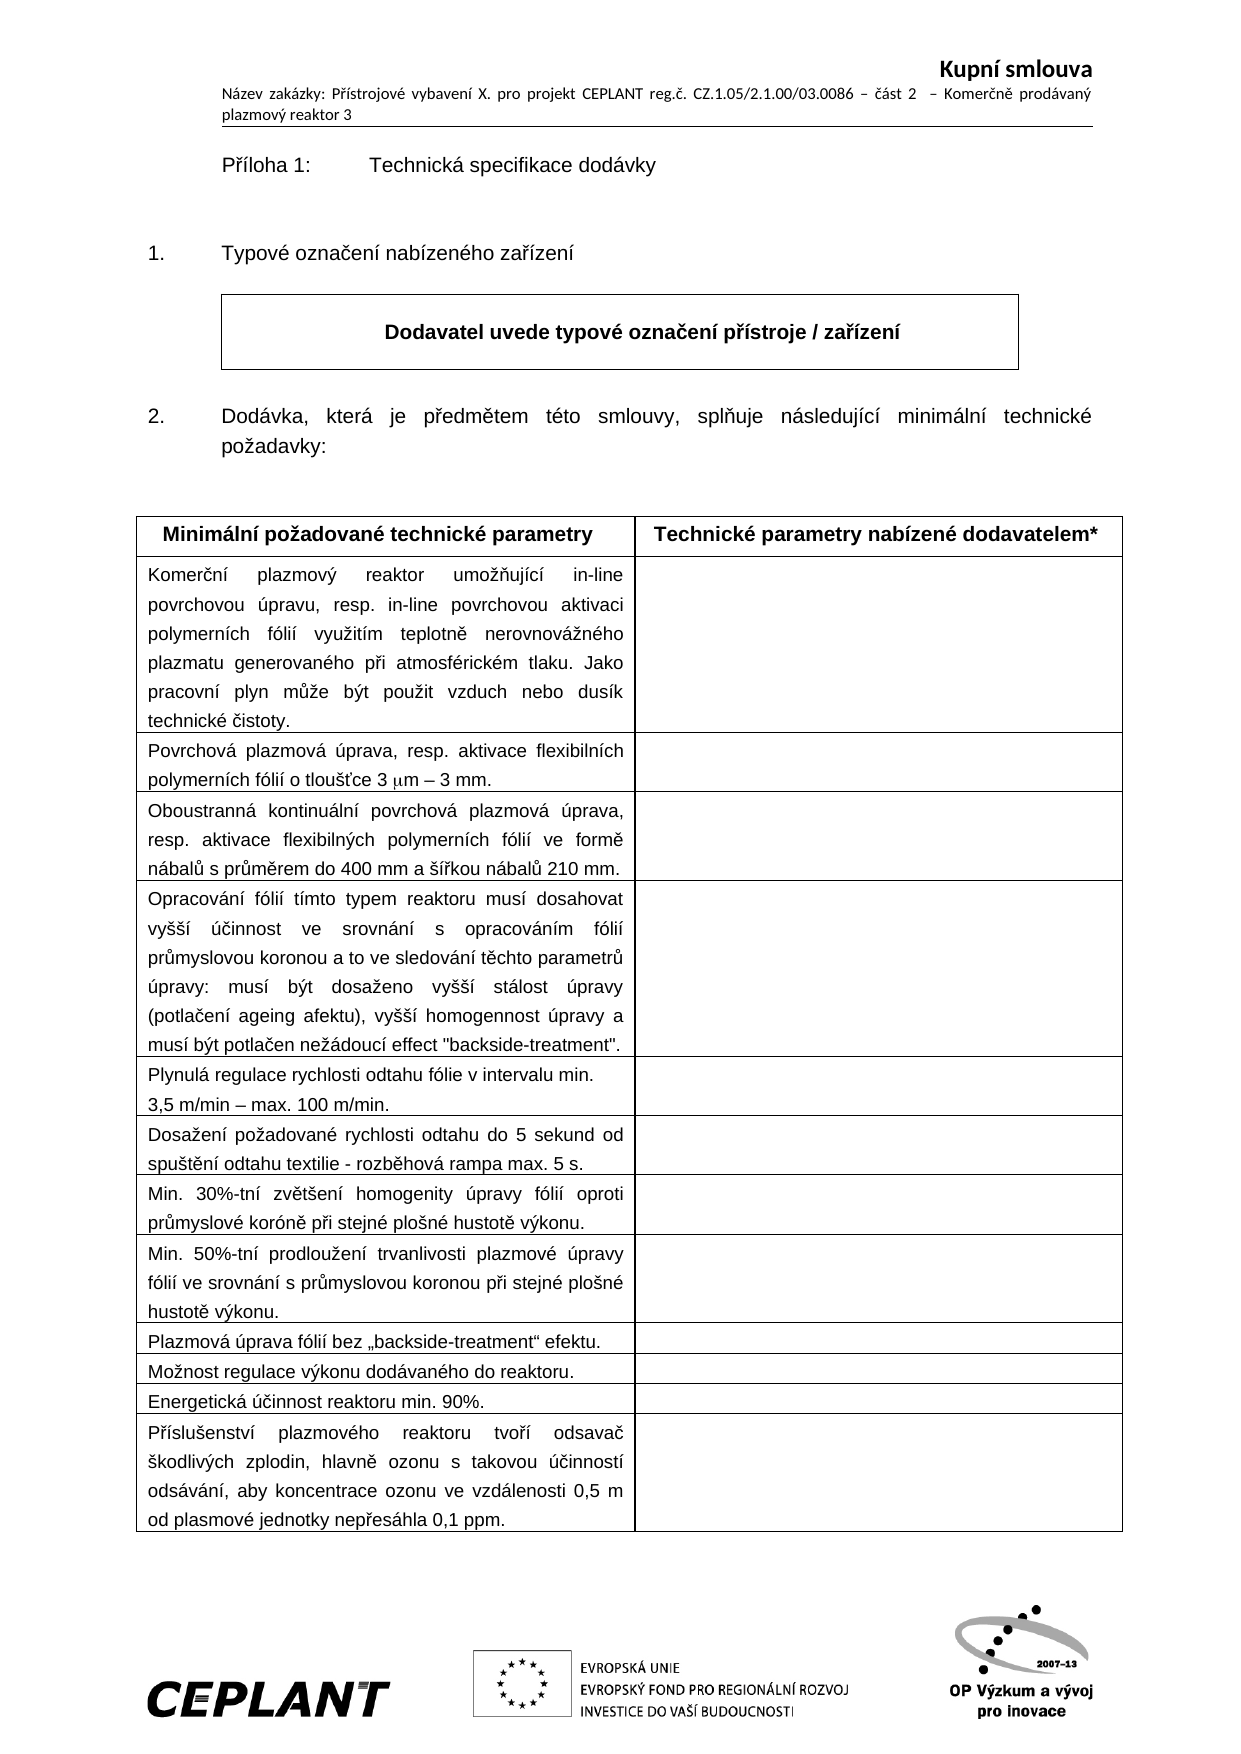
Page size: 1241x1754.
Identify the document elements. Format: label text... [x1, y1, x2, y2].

table_cell Příslušenství plazmového reaktoru tvoří odsavač škodlivých zplodin, hlavně ozonu s takovou účinností odsávání, aby koncentrace ozonu ve vzdálenosti 0,5 m od plasmové jednotky nepřesáhla 0,1 ppm. [137, 1414, 634, 1531]
table_cell Min. 30%-tní zvětšení homogenity úpravy fólií oproti průmyslové koróně při stejné plošné hustotě výkonu. [137, 1175, 634, 1234]
table_header Dodavatel uvede typové označení přístroje / zařízení [222, 295, 1018, 369]
list Dodávka, která je předmětem této smlouvy, splňuje následující minimální technické požadavky: [148, 399, 1093, 457]
table_cell Dosažení požadované rychlosti odtahu do 5 sekund od spuštění odtahu textilie - rozběhová rampa max. 5 s. [137, 1116, 634, 1174]
table_cell [636, 1354, 1122, 1383]
table_cell Možnost regulace výkonu dodávaného do reaktoru. [137, 1354, 634, 1383]
table_cell Energetická účinnost reaktoru min. 90%. [137, 1384, 634, 1413]
text Příloha 1: Technická specifikace dodávky [222, 148, 1093, 177]
table_header Technické parametry nabízené dodavatelem* [636, 517, 1122, 556]
table_cell [636, 1175, 1122, 1234]
table_cell [636, 792, 1122, 879]
table_cell [636, 733, 1122, 791]
table_cell [636, 557, 1122, 732]
picture [147, 1605, 1093, 1719]
table_header Minimální požadované technické parametry [137, 517, 634, 556]
table_cell [636, 1057, 1122, 1115]
table_cell Povrchová plazmová úprava, resp. aktivace flexibilních polymerních fólií o tloušťce 3 m – 3 mm. [137, 733, 634, 791]
table_cell [636, 1235, 1122, 1322]
table_cell [636, 1384, 1122, 1413]
list Typové označení nabízeného zařízení [148, 235, 1093, 264]
table_cell Opracování fólií tímto typem reaktoru musí dosahovat vyšší účinnost ve srovnání s opracováním fólií průmyslovou koronou a to ve sledování těchto parametrů úpravy: musí být dosaženo vyšší stálost úpravy (potlačení ageing afektu), vyšší homogennost úpravy a musí být potlačen nežádoucí effect "backside-treatment". [137, 881, 634, 1056]
table_cell Plynulá regulace rychlosti odtahu fólie v intervalu min. 3,5 m/min – max. 100 m/min. [137, 1057, 634, 1115]
table_cell Plazmová úprava fólií bez „backside-treatment“ efektu. [137, 1323, 634, 1352]
table_cell [636, 1414, 1122, 1531]
table_cell [636, 1116, 1122, 1174]
table_cell [636, 1323, 1122, 1352]
table_cell [636, 881, 1122, 1056]
table_cell Komerční plazmový reaktor umožňující in-line povrchovou úpravu, resp. in-line povrchovou aktivaci polymerních fólií využitím teplotně nerovnovážného plazmatu generovaného při atmosférickém tlaku. Jako pracovní plyn může být použit vzduch nebo dusík technické čistoty. [137, 557, 634, 732]
table_cell Min. 50%-tní prodloužení trvanlivosti plazmové úpravy fólií ve srovnání s průmyslovou koronou při stejné plošné hustotě výkonu. [137, 1235, 634, 1322]
table_cell Oboustranná kontinuální povrchová plazmová úprava, resp. aktivace flexibilných polymerních fólií ve formě nábalů s průměrem do 400 mm a šířkou nábalů 210 mm. [137, 792, 634, 879]
